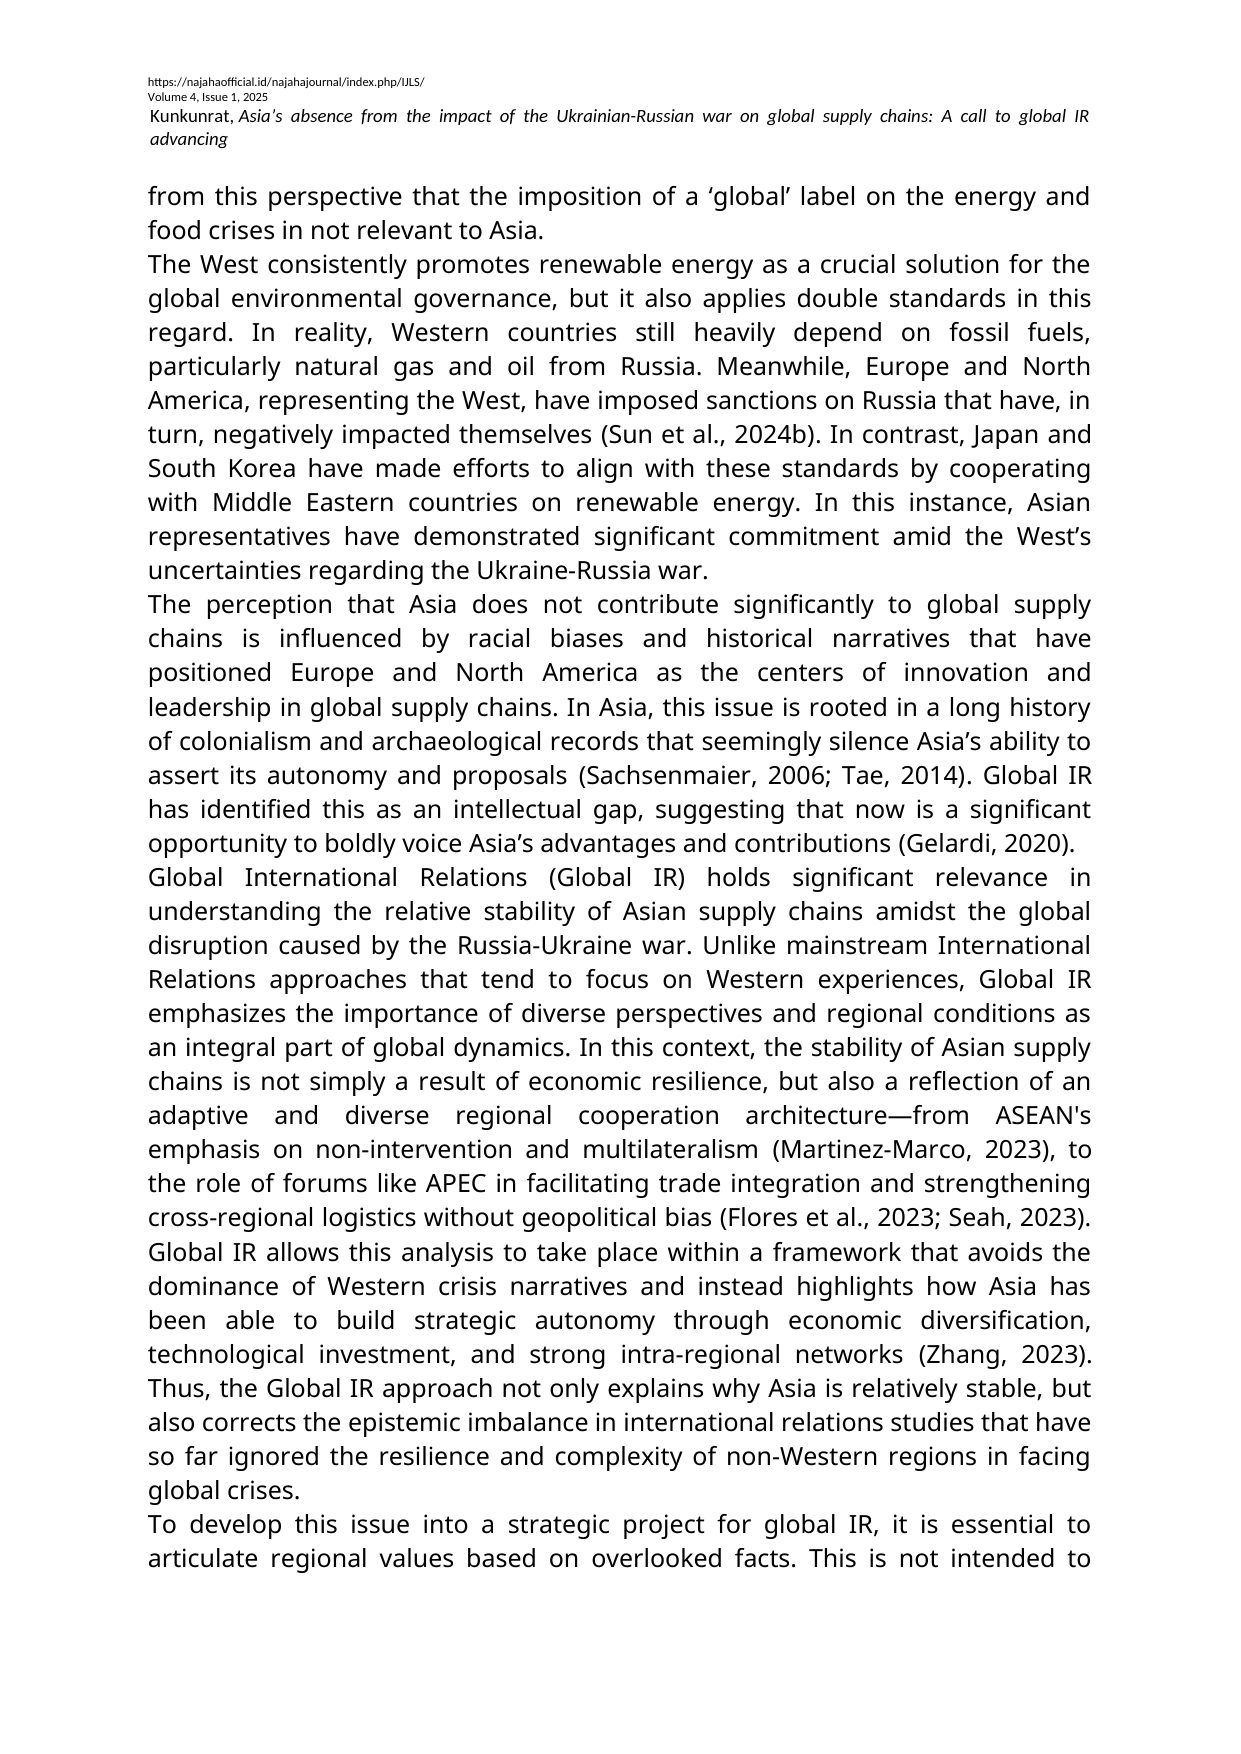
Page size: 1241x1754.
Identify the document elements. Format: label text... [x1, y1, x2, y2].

text Global International Relations (Global IR) holds significant relevance in understanding the relative stability of Asian supply chains amidst the global disruption caused by the Russia-Ukraine war. Unlike mainstream International Relations approaches that tend to focus on Western experiences, Global IR emphasizes the importance of diverse perspectives and regional conditions as an integral part of global dynamics. In this context, the stability of Asian supply chains is not simply a result of economic resilience, but also a reflection of an adaptive and diverse regional cooperation architecture—from ASEAN's emphasis on non-intervention and multilateralism , to the role of forums like APEC in facilitating trade integration and strengthening cross-regional logistics without geopolitical bias (Flores et al., 2023; Seah, 2023). Global IR allows this analysis to take place within a framework that avoids the dominance of Western crisis narratives and instead highlights how Asia has been able to build strategic autonomy through economic diversification, technological investment, and strong intra-regional networks . Thus, the Global IR approach not only explains why Asia is relatively stable, but also corrects the epistemic imbalance in international relations studies that have so far ignored the resilience and complexity of non-Western regions in facing global crises. [148, 859, 1092, 1507]
text The perception that Asia does not contribute significantly to global supply chains is influenced by racial biases and historical narratives that have positioned Europe and North America as the centers of innovation and leadership in global supply chains. In Asia, this issue is rooted in a long history of colonialism and archaeological records that seemingly silence Asia’s ability to assert its autonomy and proposals . Global IR has identified this as an intellectual gap, suggesting that now is a significant opportunity to boldly voice Asia’s advantages and contributions . [148, 587, 1092, 859]
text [148, 1507, 1092, 1575]
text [148, 178, 1092, 246]
text The West consistently promotes renewable energy as a crucial solution for the global environmental governance, but it also applies double standards in this regard. In reality, Western countries still heavily depend on fossil fuels, particularly natural gas and oil from Russia. Meanwhile, Europe and North America, representing the West, have imposed sanctions on Russia that have, in turn, negatively impacted themselves . In contrast, Japan and South Korea have made efforts to align with these standards by cooperating with Middle Eastern countries on renewable energy. In this instance, Asian representatives have demonstrated significant commitment amid the West’s uncertainties regarding the Ukraine-Russia war. [148, 246, 1092, 587]
